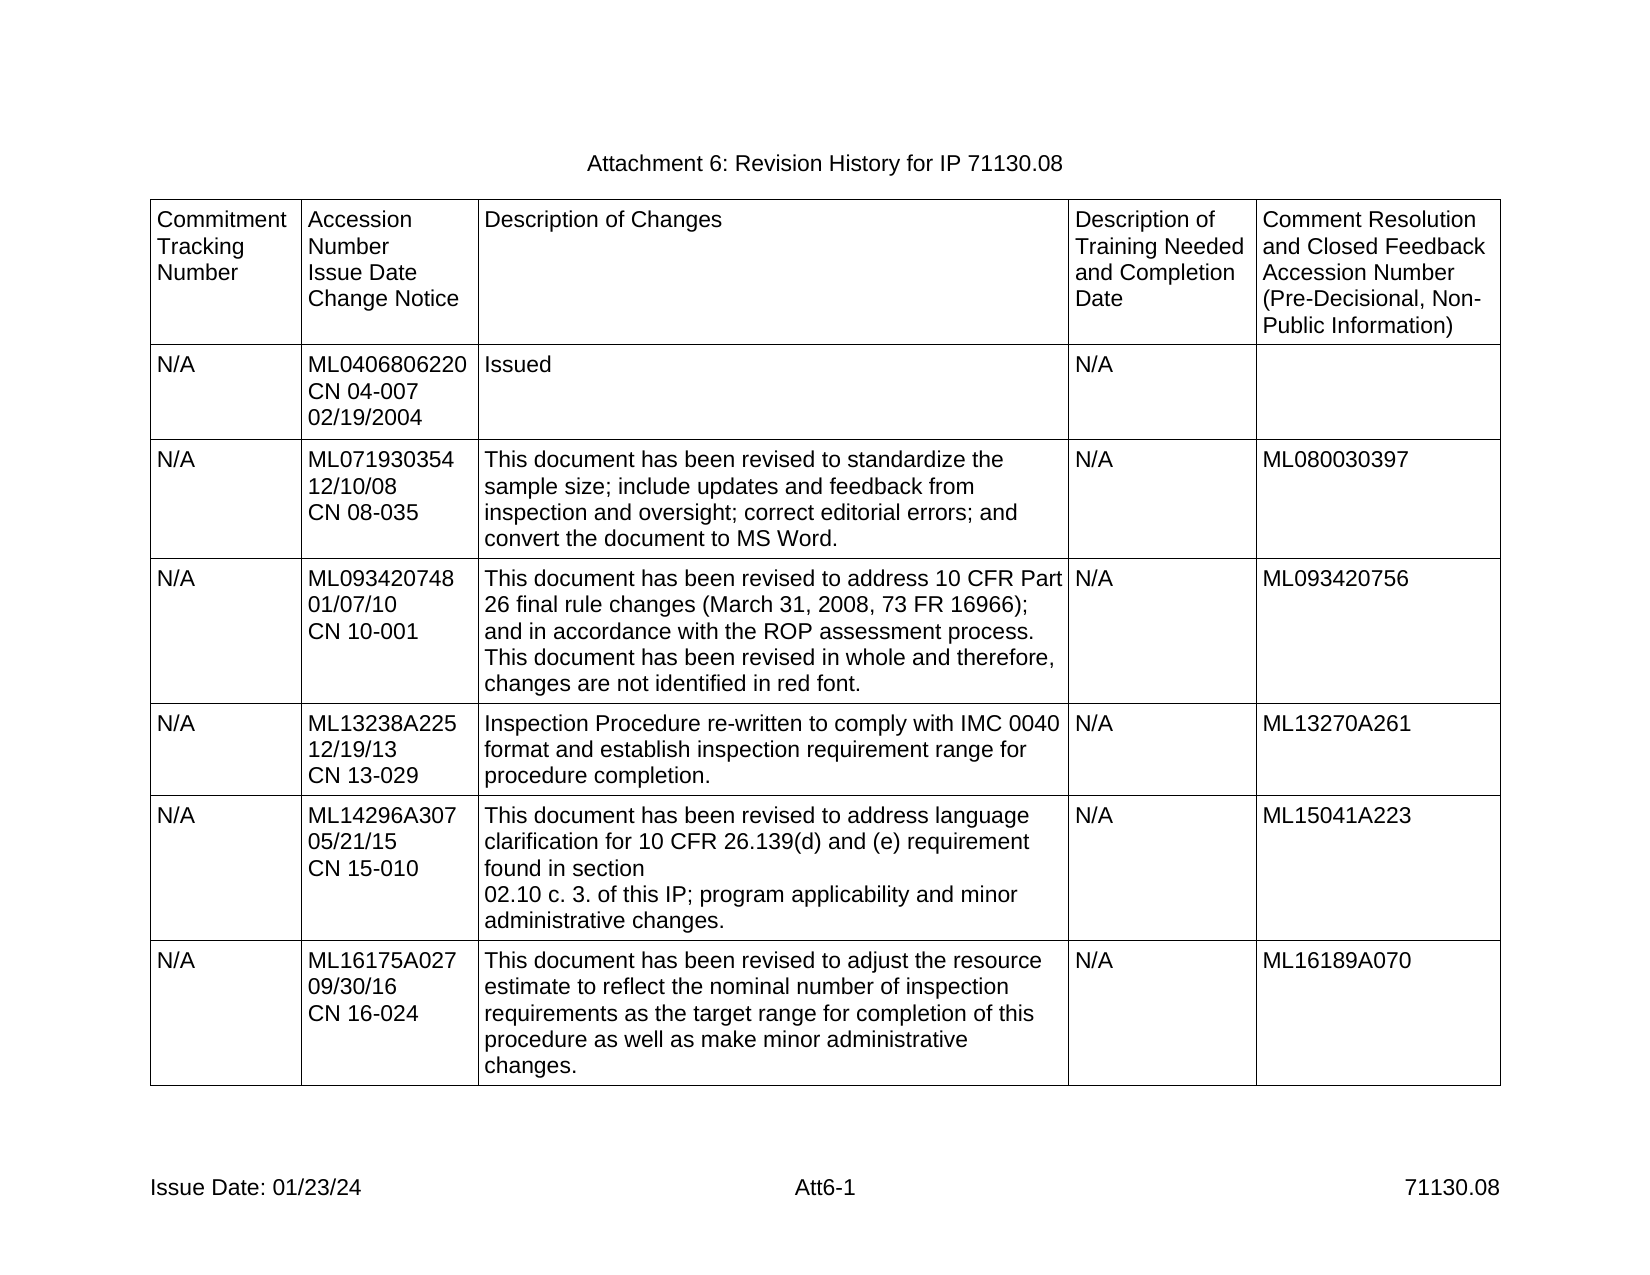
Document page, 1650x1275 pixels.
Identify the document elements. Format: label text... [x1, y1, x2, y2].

table_cell ML13238A225 12/19/13 CN 13-029 [302, 704, 478, 795]
table_header Accession Number Issue Date Change Notice [302, 200, 478, 344]
table_cell ML14296A307 05/21/15 CN 15-010 [302, 796, 478, 940]
table_cell N/A [151, 440, 301, 558]
table_cell N/A [1069, 345, 1256, 439]
table_cell This document has been revised to address 10 CFR Part 26 final rule changes (March 31, 2008, 73 FR 16966); and in accordance with the ROP assessment process. This document has been revised in whole and therefore, changes are not identified in red font. [479, 559, 1068, 703]
table_cell N/A [1069, 941, 1256, 1085]
table_cell This document has been revised to adjust the resource estimate to reflect the nominal number of inspection requirements as the target range for completion of this procedure as well as make minor administrative changes. [479, 941, 1068, 1085]
table_cell ML0406806220 CN 04-007 02/19/2004 [302, 345, 478, 439]
table_cell N/A [1069, 796, 1256, 940]
table_cell N/A [151, 796, 301, 940]
table_cell ML080030397 [1257, 440, 1500, 558]
table_cell ML093420748 01/07/10 CN 10-001 [302, 559, 478, 703]
table_cell N/A [151, 559, 301, 703]
table_cell N/A [151, 345, 301, 439]
table_cell This document has been revised to standardize the sample size; include updates and feedback from inspection and oversight; correct editorial errors; and convert the document to MS Word. [479, 440, 1068, 558]
table_cell Issued [479, 345, 1068, 439]
table_cell ML071930354 12/10/08 CN 08-035 [302, 440, 478, 558]
table_cell This document has been revised to address language clarification for 10 CFR 26.139(d) and (e) requirement found in section 02.10 c. 3. of this IP; program applicability and minor administrative changes. [479, 796, 1068, 940]
table_header Description of Changes [479, 200, 1068, 344]
table_header Commitment Tracking Number [151, 200, 301, 344]
table_cell ML15041A223 [1257, 796, 1500, 940]
table_cell [1257, 345, 1500, 439]
table_cell N/A [1069, 704, 1256, 795]
title Attachment 6: Revision History for IP 71130.08 [150, 150, 1500, 176]
table_cell ML16189A070 [1257, 941, 1500, 1085]
table_cell N/A [151, 704, 301, 795]
table_cell N/A [1069, 440, 1256, 558]
table_cell N/A [151, 941, 301, 1085]
table_cell N/A [1069, 559, 1256, 703]
table_cell ML093420756 [1257, 559, 1500, 703]
table_cell ML13270A261 [1257, 704, 1500, 795]
table_header Description of Training Needed and Completion Date [1069, 200, 1256, 344]
table_cell Inspection Procedure re-written to comply with IMC 0040 format and establish inspection requirement range for procedure completion. [479, 704, 1068, 795]
table_header Comment Resolution and Closed Feedback Accession Number (Pre-Decisional, Non-Public Information) [1257, 200, 1500, 344]
table_cell ML16175A027 09/30/16 CN 16-024 [302, 941, 478, 1085]
